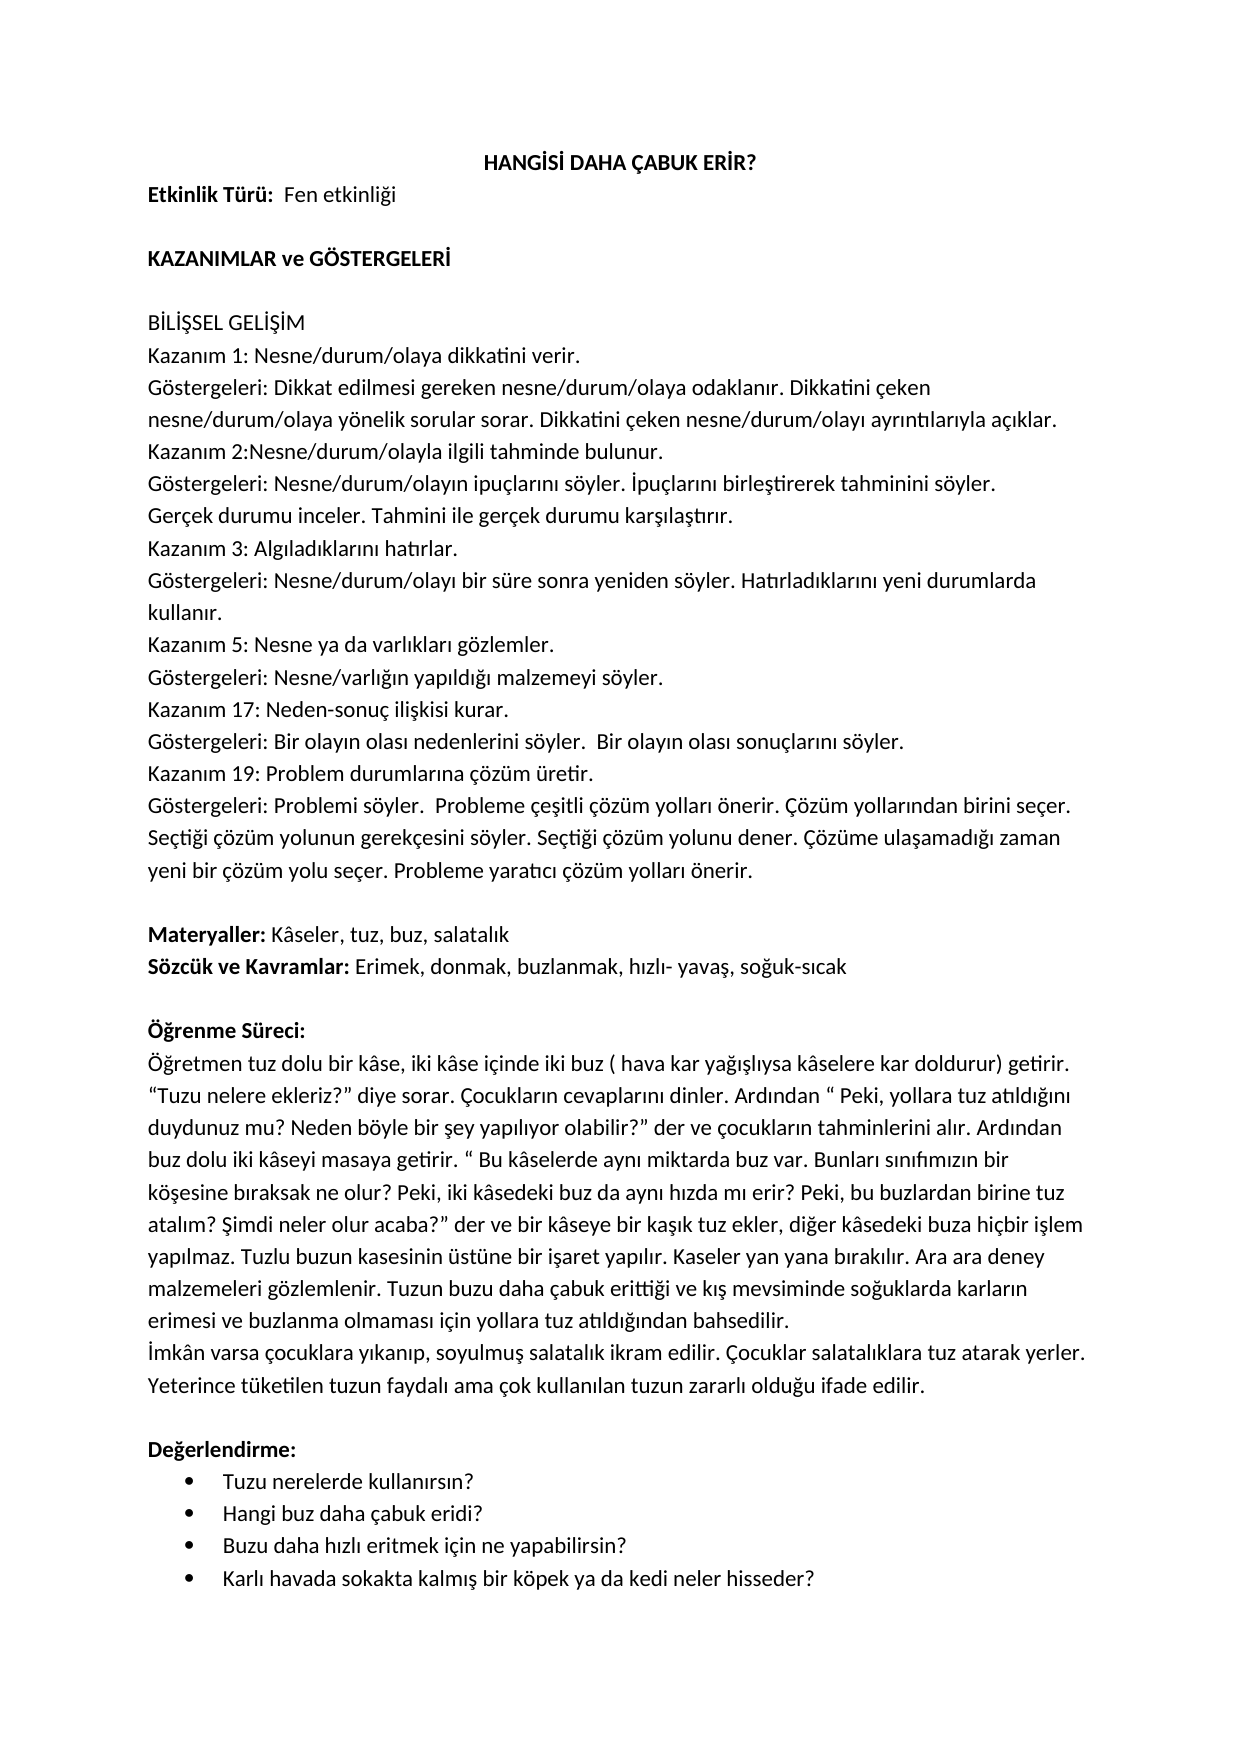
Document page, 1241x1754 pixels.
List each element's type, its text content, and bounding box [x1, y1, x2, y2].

text Öğrenme Süreci: [148, 1017, 1093, 1045]
text Etkinlik Türü: Fen etkinliği [148, 180, 1093, 208]
text Sözcük ve Kavramlar: Erimek, donmak, buzlanmak, hızlı- yavaş, soğuk-sıcak [148, 952, 1093, 980]
text Değerlendirme: [148, 1435, 1093, 1463]
text Öğretmen tuz dolu bir kâse, iki kâse içinde iki buz ( hava kar yağışlıysa kâselere kar doldurur) getirir. [148, 1049, 1093, 1077]
text BİLİŞSEL GELİŞİM Kazanım 1: Nesne/durum/olaya dikkatini verir. Göstergeleri: Dikkat edilmesi gereken nesne/durum/olaya odaklanır. Dikkatini çeken nesne/durum/olaya yönelik sorular sorar. Dikkatini çeken nesne/durum/olayı ayrıntılarıyla açıklar. Kazanım 2:Nesne/durum/olayla ilgili tahminde bulunur. Göstergeleri: Nesne/durum/olayın ipuçlarını söyler. İpuçlarını birleştirerek tahminini söyler. Gerçek durumu inceler. Tahmini ile gerçek durumu karşılaştırır. Kazanım 3: Algıladıklarını hatırlar. Göstergeleri: Nesne/durum/olayı bir süre sonra yeniden söyler. Hatırladıklarını yeni durumlarda kullanır. [148, 308, 1093, 626]
text Kazanım 17: Neden-sonuç ilişkisi kurar. Göstergeleri: Bir olayın olası nedenlerini söyler. Bir olayın olası sonuçlarını söyler. [148, 695, 1093, 755]
list Karlı havada sokakta kalmış bir köpek ya da kedi neler hisseder? [185, 1564, 1093, 1592]
text “Tuzu nelere ekleriz?” diye sorar. Çocukların cevaplarını dinler. Ardından “ Peki, yollara tuz atıldığını duydunuz mu? Neden böyle bir şey yapılıyor olabilir?” der ve çocukların tahminlerini alır. Ardından buz dolu iki kâseyi masaya getirir. “ Bu kâselerde aynı miktarda buz var. Bunları sınıfımızın bir köşesine bıraksak ne olur? Peki, iki kâsedeki buz da aynı hızda mı erir? Peki, bu buzlardan birine tuz atalım? Şimdi neler olur acaba?” der ve bir kâseye bir kaşık tuz ekler, diğer kâsedeki buza hiçbir işlem yapılmaz. Tuzlu buzun kasesinin üstüne bir işaret yapılır. Kaseler yan yana bırakılır. Ara ara deney malzemeleri gözlemlenir. Tuzun buzu daha çabuk erittiği ve kış mevsiminde soğuklarda karların erimesi ve buzlanma olmaması için yollara tuz atıldığından bahsedilir. [148, 1081, 1093, 1334]
text Materyaller: Kâseler, tuz, buz, salatalık [148, 920, 1093, 948]
list Tuzu nerelerde kullanırsın? [185, 1467, 1093, 1495]
list Hangi buz daha çabuk eridi? [185, 1499, 1093, 1527]
list Buzu daha hızlı eritmek için ne yapabilirsin? [185, 1532, 1093, 1560]
text KAZANIMLAR ve GÖSTERGELERİ [148, 244, 1093, 272]
text Kazanım 5: Nesne ya da varlıkları gözlemler. Göstergeleri: Nesne/varlığın yapıldığı malzemeyi söyler. [148, 630, 1093, 691]
text HANGİSİ DAHA ÇABUK ERİR? [148, 148, 1093, 176]
text İmkân varsa çocuklara yıkanıp, soyulmuş salatalık ikram edilir. Çocuklar salatalıklara tuz atarak yerler. Yeterince tüketilen tuzun faydalı ama çok kullanılan tuzun zararlı olduğu ifade edilir. [148, 1338, 1093, 1399]
text Kazanım 19: Problem durumlarına çözüm üretir. Göstergeleri: Problemi söyler. Probleme çeşitli çözüm yolları önerir. Çözüm yollarından birini seçer. Seçtiği çözüm yolunun gerekçesini söyler. Seçtiği çözüm yolunu dener. Çözüme ulaşamadığı zaman yeni bir çözüm yolu seçer. Probleme yaratıcı çözüm yolları önerir. [148, 759, 1093, 884]
